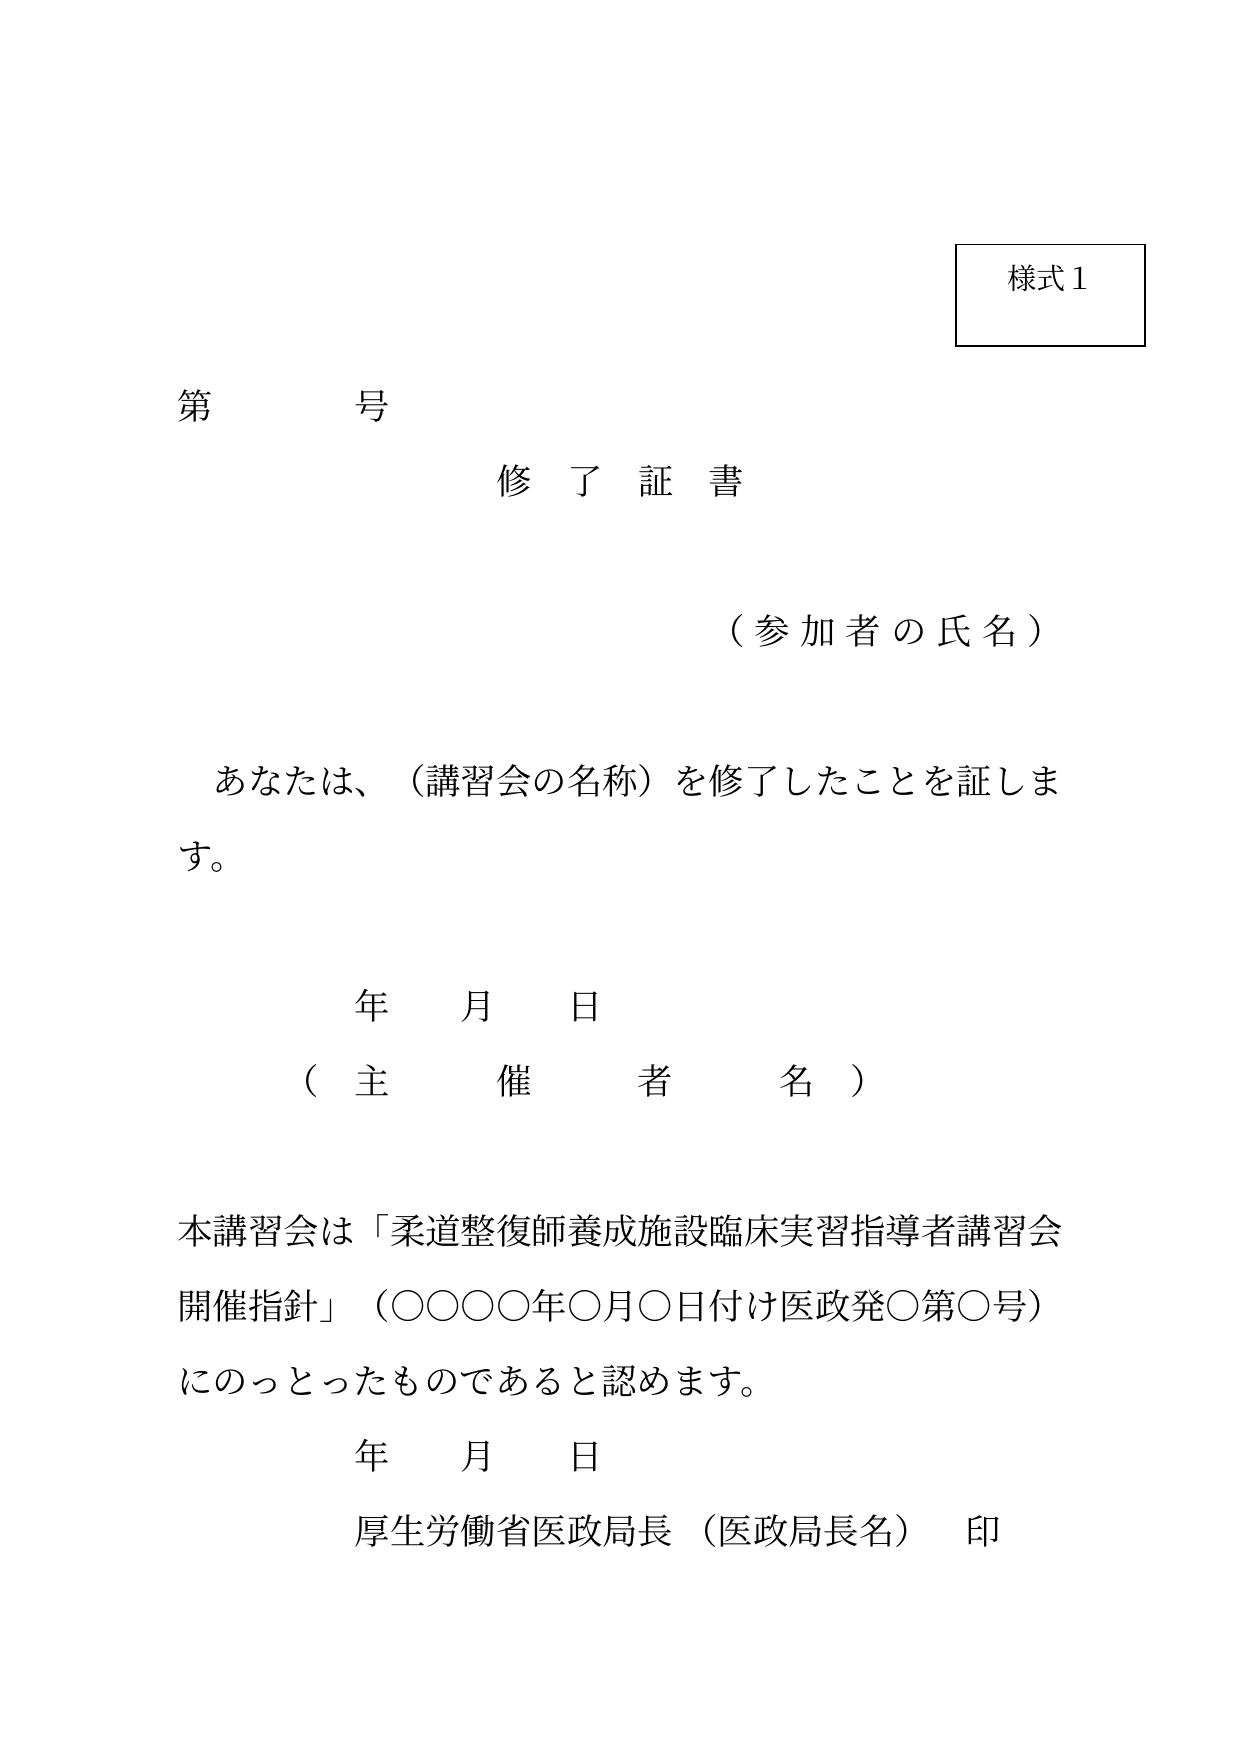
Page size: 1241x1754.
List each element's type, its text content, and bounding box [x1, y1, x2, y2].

text （ 主 催 者 名 ） [177, 1042, 1063, 1117]
text 本講習会は「柔道整復師養成施設臨床実習指導者講習会開催指針」（○○○○年○月○日付け医政発○第○号）にのっとったものであると認めます。 [177, 1192, 1063, 1417]
text 年 月 日 [177, 1417, 1063, 1492]
text 第 号 [177, 367, 1063, 442]
text あなたは、（講習会の名称）を修了したことを証します。 [177, 742, 1063, 892]
text 年 月 日 [177, 967, 1063, 1042]
text （参加者の氏名） [177, 592, 1063, 667]
text 修 了 証 書 [177, 442, 1063, 517]
text 厚生労働省医政局長 （医政局長名） 印 [177, 1492, 1063, 1567]
